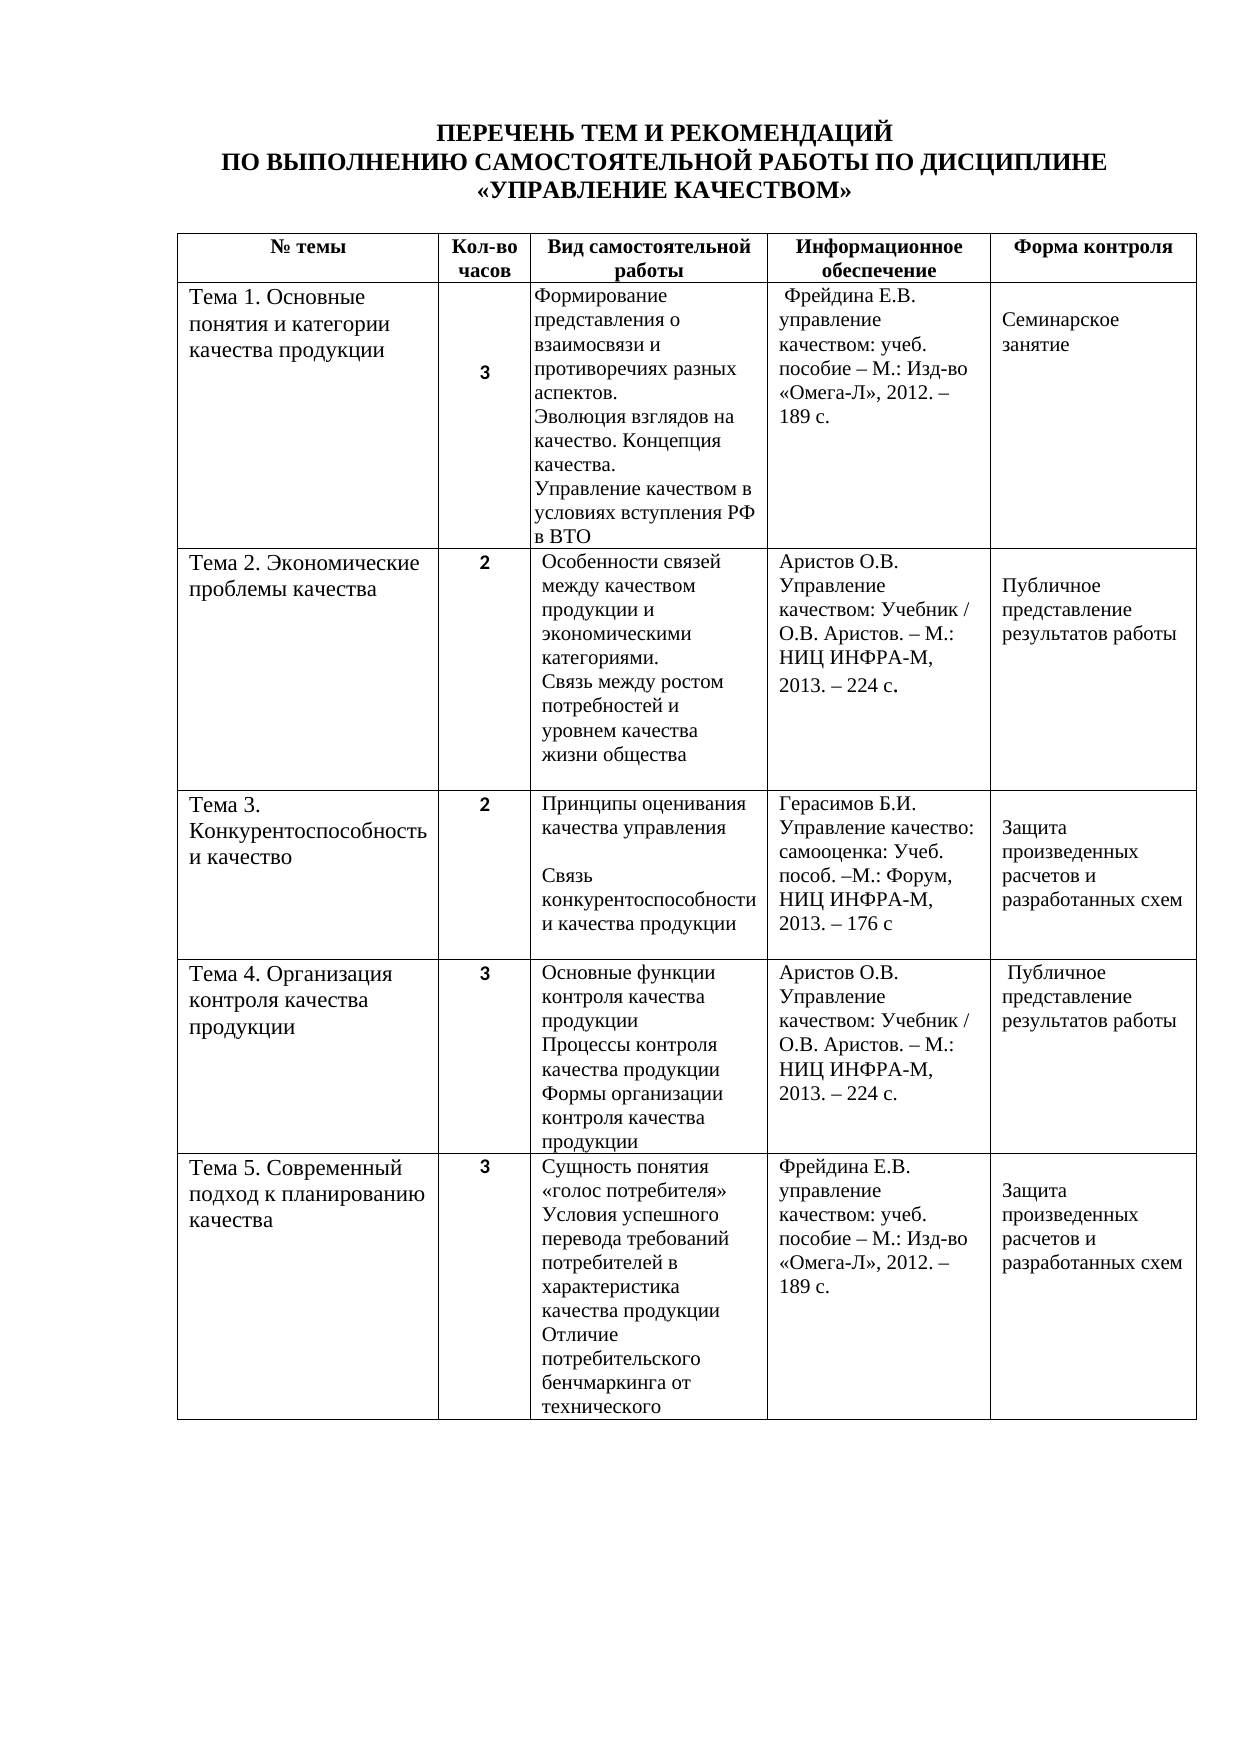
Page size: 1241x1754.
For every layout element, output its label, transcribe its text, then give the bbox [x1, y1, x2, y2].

table_cell 3 [439, 1154, 530, 1418]
table_header № темы [178, 234, 438, 282]
table_cell Тема 2. Экономические проблемы качества [178, 549, 438, 790]
table_cell Публичное представление результатов работы [991, 960, 1196, 1153]
table_cell Тема 5. Современный подход к планированию качества [178, 1154, 438, 1418]
table_cell Тема 3. Конкурентоспособность и качество [178, 791, 438, 959]
table_cell Принципы оценивания качества управления Связь конкурентоспособности и качества продукции [531, 791, 767, 959]
text ПО ВЫПОЛНЕНИЮ САМОСТОЯТЕЛЬНОЙ РАБОТЫ ПО ДИСЦИПЛИНЕ [177, 147, 1152, 176]
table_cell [768, 1154, 990, 1418]
table_cell Фрейдина Е.В. управление качеством: учеб. пособие – М.: Изд-во «Омега-Л», 2012. – 189 с. [768, 283, 990, 548]
table_cell Защита произведенных расчетов и разработанных схем [991, 791, 1196, 959]
text ПЕРЕЧЕНЬ ТЕМ И РЕКОМЕНДАЦИЙ [177, 118, 1152, 147]
table_cell Особенности связей между качеством продукции и экономическими категориями. Связь между ростом потребностей и уровнем качества жизни общества [531, 549, 767, 790]
table_cell Публичное представление результатов работы [991, 549, 1196, 790]
table_cell Аристов О.В. Управление качеством: Учебник / О.В. Аристов. – М.: НИЦ ИНФРА-М, 2013. – 224 с. [768, 960, 990, 1153]
table_cell Защита произведенных расчетов и разработанных схем [991, 1154, 1196, 1418]
table_cell Тема 1. Основные понятия и категории качества продукции [178, 283, 438, 548]
table_header Информационное обеспечение [768, 234, 990, 282]
table_cell 3 [439, 960, 530, 1153]
table_header Кол-во часов [439, 234, 530, 282]
table_cell Аристов О.В. Управление качеством: Учебник / О.В. Аристов. – М.: НИЦ ИНФРА-М, 2013. – 224 с. [768, 549, 990, 790]
table_cell 2 [439, 791, 530, 959]
table_cell 3 [439, 283, 530, 548]
table_cell Формирование представления о взаимосвязи и противоречиях разных аспектов. Эволюция взглядов на качество. Концепция качества. Управление качеством в условиях вступления РФ в ВТО [531, 283, 767, 548]
table_cell Тема 4. Организация контроля качества продукции [178, 960, 438, 1153]
table_header Форма контроля [991, 234, 1196, 282]
table_cell 2 [439, 549, 530, 790]
text «УПРАВЛЕНИЕ КАЧЕСТВОМ» [177, 176, 1152, 204]
table_header Вид самостоятельной работы [531, 234, 767, 282]
table_cell Сущность понятия «голос потребителя» Условия успешного перевода требований потребителей в характеристика качества продукции Отличие потребительского бенчмаркинга от технического [531, 1154, 767, 1418]
table_cell Герасимов Б.И. Управление качество: самооценка: Учеб. пособ. –М.: Форум, НИЦ ИНФРА-М, 2013. – 176 с [768, 791, 990, 959]
table_cell Семинарское занятие [991, 283, 1196, 548]
table_cell Основные функции контроля качества продукции Процессы контроля качества продукции Формы организации контроля качества продукции [531, 960, 767, 1153]
